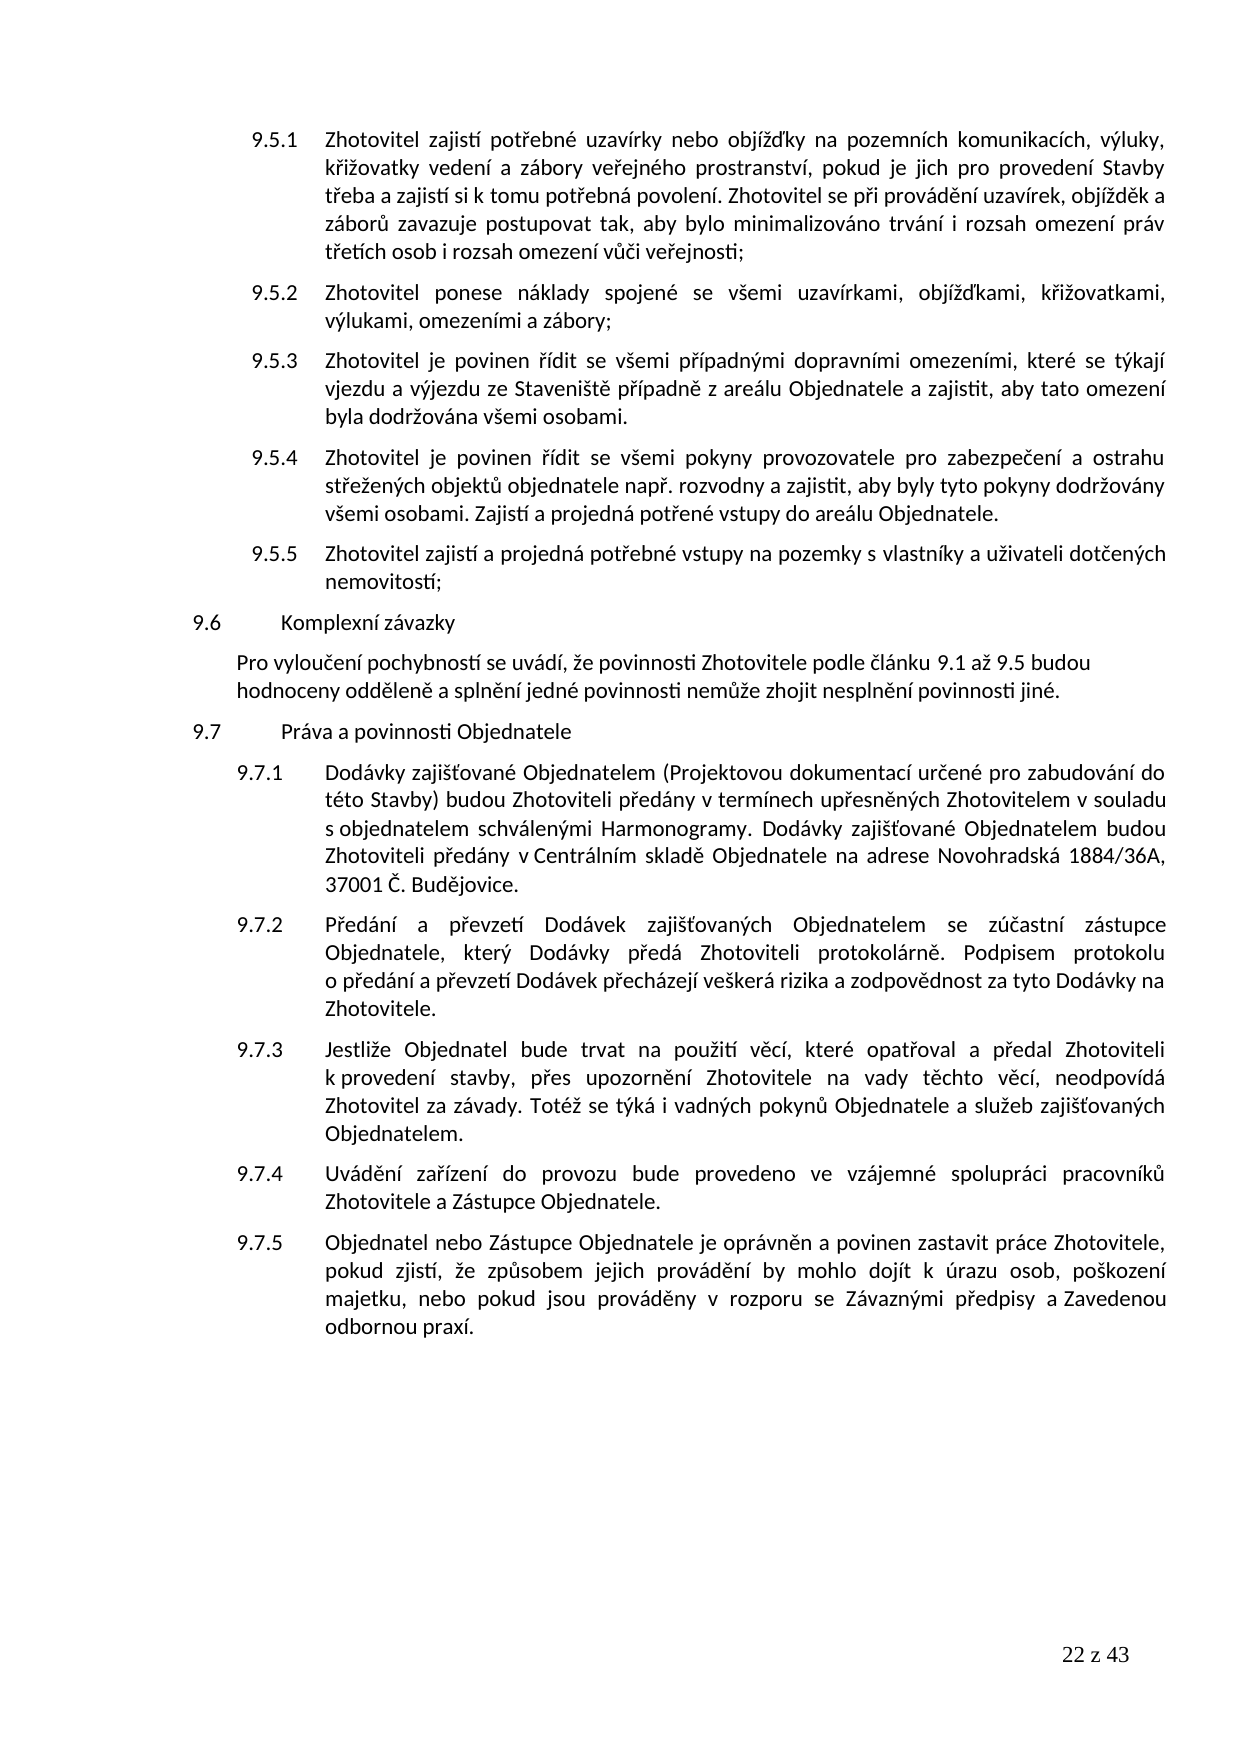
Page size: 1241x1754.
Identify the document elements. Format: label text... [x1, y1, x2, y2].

subtitle Dodávky zajišťované Objednatelem (Projektovou dokumentací určené pro zabudování do této Stavby) budou Zhotoviteli předány v termínech upřesněných Zhotovitelem v souladu s objednatelem schválenými Harmonogramy. Dodávky zajišťované Objednatelem budou Zhotoviteli předány v Centrálním skladě Objednatele na adrese Novohradská 1884/36A, 37001 Č. Budějovice. [236, 758, 1167, 898]
subtitle Pro vyloučení pochybností se uvádí, že povinnosti Zhotovitele podle článku 9.1 až 9.5 budou hodnoceny odděleně a splnění jedné povinnosti nemůže zhojit nesplnění povinnosti jiné. [236, 648, 1167, 704]
subtitle Předání a převzetí Dodávek zajišťovaných Objednatelem se zúčastní zástupce Objednatele, který Dodávky předá Zhotoviteli protokolárně. Podpisem protokolu o předání a převzetí Dodávek přecházejí veškerá rizika a zodpovědnost za tyto Dodávky na Zhotovitele. [236, 910, 1167, 1022]
subtitle Uvádění zařízení do provozu bude provedeno ve vzájemné spolupráci pracovníků Zhotovitele a Zástupce Objednatele. [236, 1159, 1167, 1215]
subtitle Zhotovitel zajistí potřebné uzavírky nebo objížďky na pozemních komunikacích, výluky, křižovatky vedení a zábory veřejného prostranství, pokud je jich pro provedení Stavby třeba a zajistí si k tomu potřebná povolení. Zhotovitel se při provádění uzavírek, objížděk a záborů zavazuje postupovat tak, aby bylo minimalizováno trvání i rozsah omezení práv třetích osob i rozsah omezení vůči veřejnosti; [251, 125, 1167, 265]
subtitle Zhotovitel je povinen řídit se všemi pokyny provozovatele pro zabezpečení a ostrahu střežených objektů objednatele např. rozvodny a zajistit, aby byly tyto pokyny dodržovány všemi osobami. Zajistí a projedná potřené vstupy do areálu Objednatele. [251, 443, 1167, 527]
subtitle Práva a povinnosti Objednatele [192, 717, 1167, 745]
subtitle Zhotovitel je povinen řídit se všemi případnými dopravními omezeními, které se týkají vjezdu a výjezdu ze Staveniště případně z areálu Objednatele a zajistit, aby tato omezení byla dodržována všemi osobami. [251, 346, 1167, 430]
subtitle Objednatel nebo Zástupce Objednatele je oprávněn a povinen zastavit práce Zhotovitele, pokud zjistí, že způsobem jejich provádění by mohlo dojít k úrazu osob, poškození majetku, nebo pokud jsou prováděny v rozporu se Závaznými předpisy a Zavedenou odbornou praxí. [236, 1228, 1167, 1340]
subtitle Zhotovitel ponese náklady spojené se všemi uzavírkami, objížďkami, křižovatkami, výlukami, omezeními a zábory; [251, 278, 1167, 334]
subtitle Zhotovitel zajistí a projedná potřebné vstupy na pozemky s vlastníky a uživateli dotčených nemovitostí; [251, 539, 1167, 596]
subtitle Jestliže Objednatel bude trvat na použití věcí, které opatřoval a předal Zhotoviteli k provedení stavby, přes upozornění Zhotovitele na vady těchto věcí, neodpovídá Zhotovitel za závady. Totéž se týká i vadných pokynů Objednatele a služeb zajišťovaných Objednatelem. [236, 1035, 1167, 1147]
subtitle Komplexní závazky [192, 608, 1167, 636]
